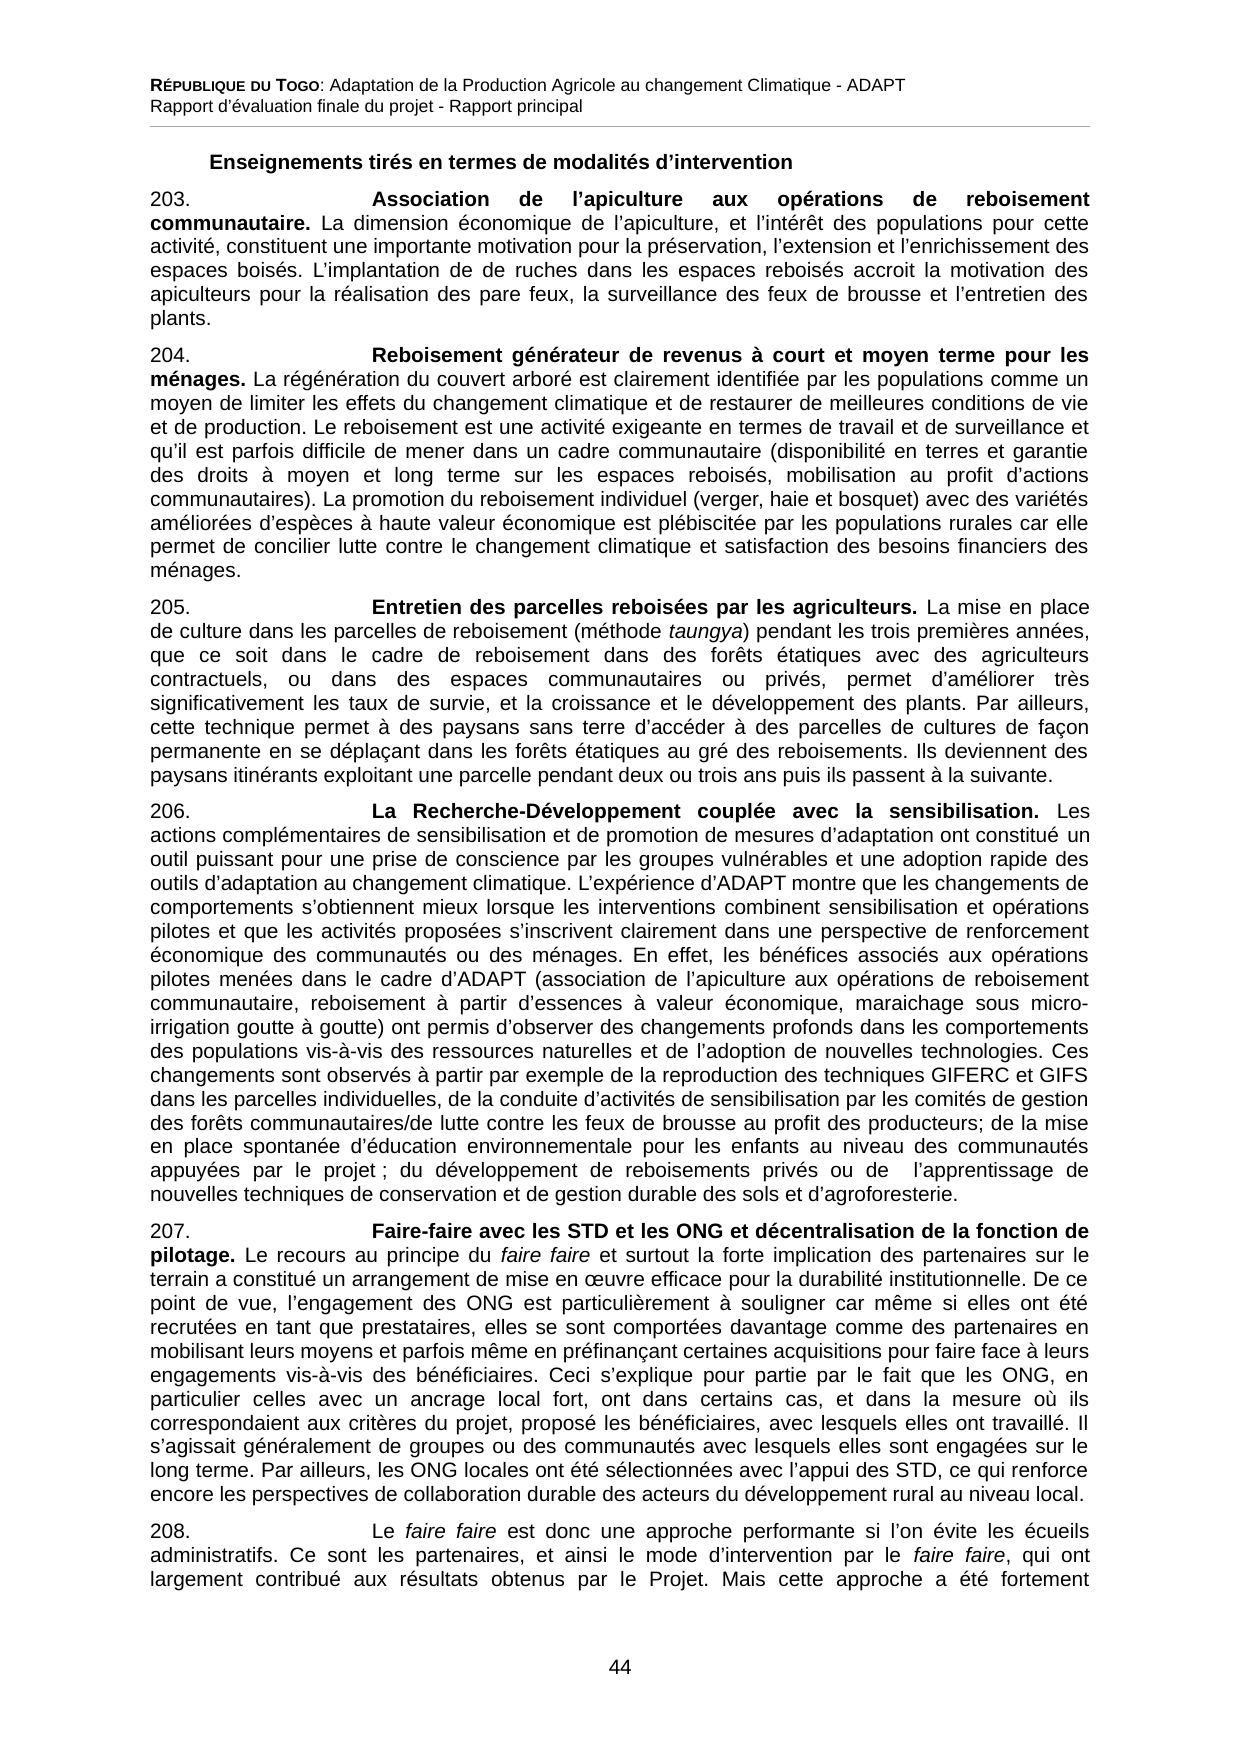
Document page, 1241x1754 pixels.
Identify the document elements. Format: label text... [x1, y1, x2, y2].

text Association de l’apiculture aux opérations de reboisement communautaire. La dimension économique de l’apiculture, et l’intérêt des populations pour cette activité, constituent une importante motivation pour la préservation, l’extension et l’enrichissement des espaces boisés. L’implantation de de ruches dans les espaces reboisés accroit la motivation des apiculteurs pour la réalisation des pare feux, la surveillance des feux de brousse et l’entretien des plants. [150, 186, 1090, 330]
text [150, 1519, 1090, 1591]
text Entretien des parcelles reboisées par les agriculteurs. La mise en place de culture dans les parcelles de reboisement (méthode taungya) pendant les trois premières années, que ce soit dans le cadre de reboisement dans des forêts étatiques avec des agriculteurs contractuels, ou dans des espaces communautaires ou privés, permet d’améliorer très significativement les taux de survie, et la croissance et le développement des plants. Par ailleurs, cette technique permet à des paysans sans terre d’accéder à des parcelles de cultures de façon permanente en se déplaçant dans les forêts étatiques au gré des reboisements. Ils deviennent des paysans itinérants exploitant une parcelle pendant deux ou trois ans puis ils passent à la suivante. [150, 595, 1090, 786]
text Faire-faire avec les STD et les ONG et décentralisation de la fonction de pilotage. Le recours au principe du faire faire et surtout la forte implication des partenaires sur le terrain a constitué un arrangement de mise en œuvre efficace pour la durabilité institutionnelle. De ce point de vue, l’engagement des ONG est particulièrement à souligner car même si elles ont été recrutées en tant que prestataires, elles se sont comportées davantage comme des partenaires en mobilisant leurs moyens et parfois même en préfinançant certaines acquisitions pour faire face à leurs engagements vis-à-vis des bénéficiaires. Ceci s’explique pour partie par le fait que les ONG, en particulier celles avec un ancrage local fort, ont dans certains cas, et dans la mesure où ils correspondaient aux critères du projet, proposé les bénéficiaires, avec lesquels elles ont travaillé. Il s’agissait généralement de groupes ou des communautés avec lesquels elles sont engagées sur le long terme. Par ailleurs, les ONG locales ont été sélectionnées avec l’appui des STD, ce qui renforce encore les perspectives de collaboration durable des acteurs du développement rural au niveau local. [150, 1219, 1090, 1506]
text La Recherche-Développement couplée avec la sensibilisation. Les actions complémentaires de sensibilisation et de promotion de mesures d’adaptation ont constitué un outil puissant pour une prise de conscience par les groupes vulnérables et une adoption rapide des outils d’adaptation au changement climatique. L’expérience d’ADAPT montre que les changements de comportements s’obtiennent mieux lorsque les interventions combinent sensibilisation et opérations pilotes et que les activités proposées s’inscrivent clairement dans une perspective de renforcement économique des communautés ou des ménages. En effet, les bénéfices associés aux opérations pilotes menées dans le cadre d’ADAPT (association de l’apiculture aux opérations de reboisement communautaire, reboisement à partir d’essences à valeur économique, maraichage sous micro-irrigation goutte à goutte) ont permis d’observer des changements profonds dans les comportements des populations vis-à-vis des ressources naturelles et de l’adoption de nouvelles technologies. Ces changements sont observés à partir par exemple de la reproduction des techniques GIFERC et GIFS dans les parcelles individuelles, de la conduite d’activités de sensibilisation par les comités de gestion des forêts communautaires/de lutte contre les feux de brousse au profit des producteurs; de la mise en place spontanée d’éducation environnementale pour les enfants au niveau des communautés appuyées par le projet ; du développement de reboisements privés ou de l’apprentissage de nouvelles techniques de conservation et de gestion durable des sols et d’agroforesterie. [150, 799, 1090, 1206]
text Reboisement générateur de revenus à court et moyen terme pour les ménages. La régénération du couvert arboré est clairement identifiée par les populations comme un moyen de limiter les effets du changement climatique et de restaurer de meilleures conditions de vie et de production. Le reboisement est une activité exigeante en termes de travail et de surveillance et qu’il est parfois difficile de mener dans un cadre communautaire (disponibilité en terres et garantie des droits à moyen et long terme sur les espaces reboisés, mobilisation au profit d’actions communautaires). La promotion du reboisement individuel (verger, haie et bosquet) avec des variétés améliorées d’espèces à haute valeur économique est plébiscitée par les populations rurales car elle permet de concilier lutte contre le changement climatique et satisfaction des besoins financiers des ménages. [150, 343, 1090, 582]
text Enseignements tirés en termes de modalités d’intervention [209, 150, 1090, 174]
